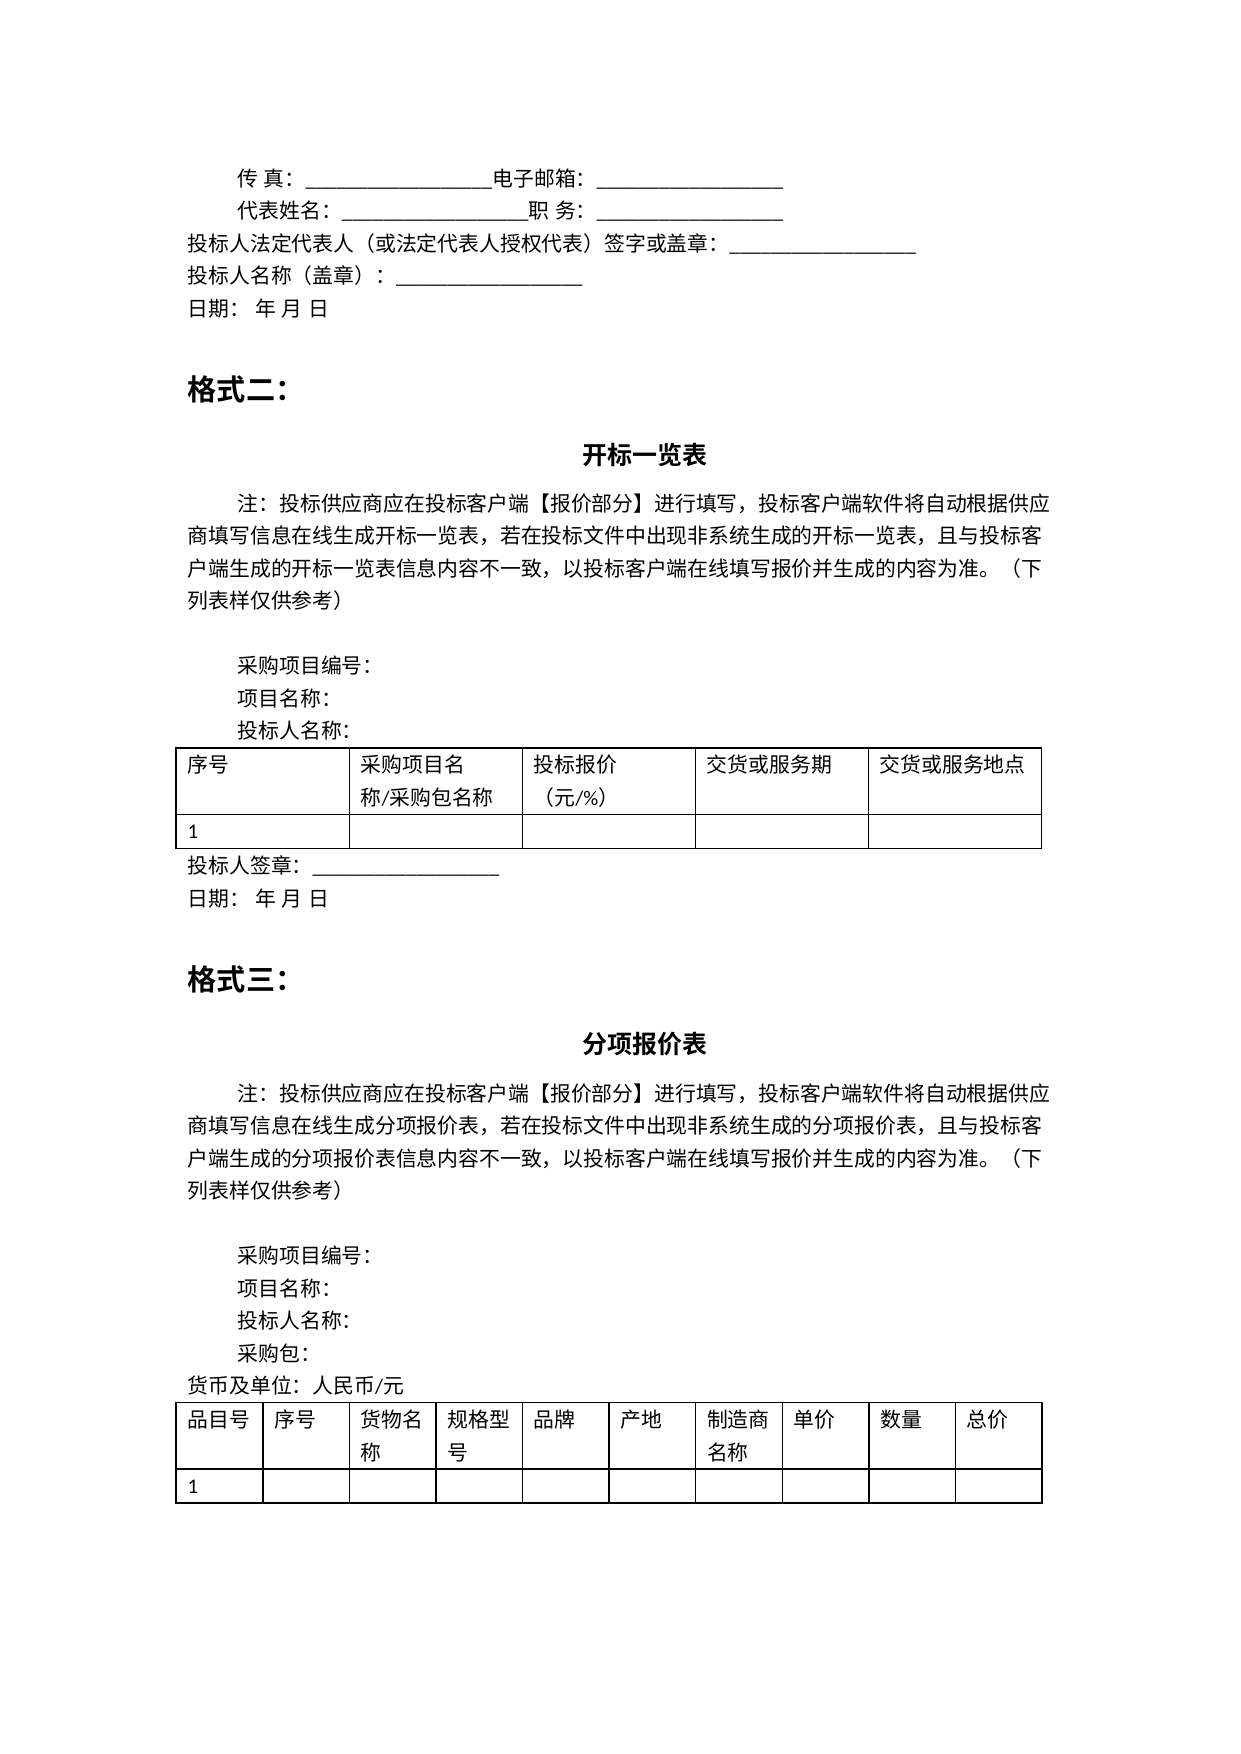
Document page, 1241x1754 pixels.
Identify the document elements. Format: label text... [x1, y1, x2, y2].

text 格式二： [187, 357, 1053, 422]
text 货币及单位：人民币/元 [187, 1369, 1053, 1402]
table_header 品目号 [177, 1403, 262, 1468]
table_cell [869, 815, 1041, 848]
text 传 真：__________________电子邮箱：__________________ [187, 162, 1053, 194]
text 注：投标供应商应在投标客户端【报价部分】进行填写，投标客户端软件将自动根据供应商填写信息在线生成开标一览表，若在投标文件中出现非系统生成的开标一览表，且与投标客户端生成的开标一览表信息内容不一致，以投标客户端在线填写报价并生成的内容为准。（下列表样仅供参考） [187, 487, 1053, 649]
text 投标人签章：__________________ [187, 849, 1053, 882]
table_cell [610, 1470, 695, 1502]
table_cell [956, 1470, 1041, 1502]
table_cell [350, 1470, 435, 1502]
table_cell 1 [177, 1470, 262, 1502]
table_header 规格型号 [437, 1403, 522, 1468]
table_cell [523, 815, 695, 848]
table_header 品牌 [523, 1403, 608, 1468]
text 投标人名称： [187, 1304, 1053, 1337]
table_cell [350, 815, 522, 848]
text 格式三： [187, 947, 1053, 1012]
table_cell [437, 1470, 522, 1502]
table_header 单价 [783, 1403, 868, 1468]
table_cell [264, 1470, 349, 1502]
text 采购包： [187, 1337, 1053, 1369]
table_header 投标报价（元/%） [523, 749, 695, 813]
text 日期： 年 月 日 [187, 292, 1053, 324]
text 投标人名称（盖章）：__________________ [187, 259, 1053, 292]
text 项目名称： [187, 682, 1053, 714]
text 代表姓名：__________________职 务：__________________ [187, 194, 1053, 227]
table_cell [696, 1470, 782, 1502]
table_header 序号 [177, 749, 349, 813]
table_header 采购项目名称/采购包名称 [350, 749, 522, 813]
table_header 交货或服务地点 [869, 749, 1041, 813]
text 投标人法定代表人（或法定代表人授权代表）签字或盖章：__________________ [187, 227, 1053, 259]
text 日期： 年 月 日 [187, 882, 1053, 914]
table_header 数量 [870, 1403, 955, 1468]
table_header 总价 [956, 1403, 1041, 1468]
table_header 货物名称 [350, 1403, 435, 1468]
table_header 交货或服务期 [696, 749, 868, 813]
text 开标一览表 [187, 422, 1053, 487]
text 注：投标供应商应在投标客户端【报价部分】进行填写，投标客户端软件将自动根据供应商填写信息在线生成分项报价表，若在投标文件中出现非系统生成的分项报价表，且与投标客户端生成的分项报价表信息内容不一致，以投标客户端在线填写报价并生成的内容为准。（下列表样仅供参考） [187, 1077, 1053, 1239]
table_cell [870, 1470, 955, 1502]
text 项目名称： [187, 1272, 1053, 1304]
table_header 序号 [264, 1403, 349, 1468]
table_cell [783, 1470, 868, 1502]
text 分项报价表 [187, 1012, 1053, 1077]
text 投标人名称： [187, 714, 1053, 747]
text 采购项目编号： [187, 1239, 1053, 1272]
table_header 产地 [610, 1403, 695, 1468]
table_cell [696, 815, 868, 848]
table_cell 1 [177, 815, 349, 848]
table_header 制造商名称 [696, 1403, 782, 1468]
text 采购项目编号： [187, 649, 1053, 682]
table_cell [523, 1470, 608, 1502]
